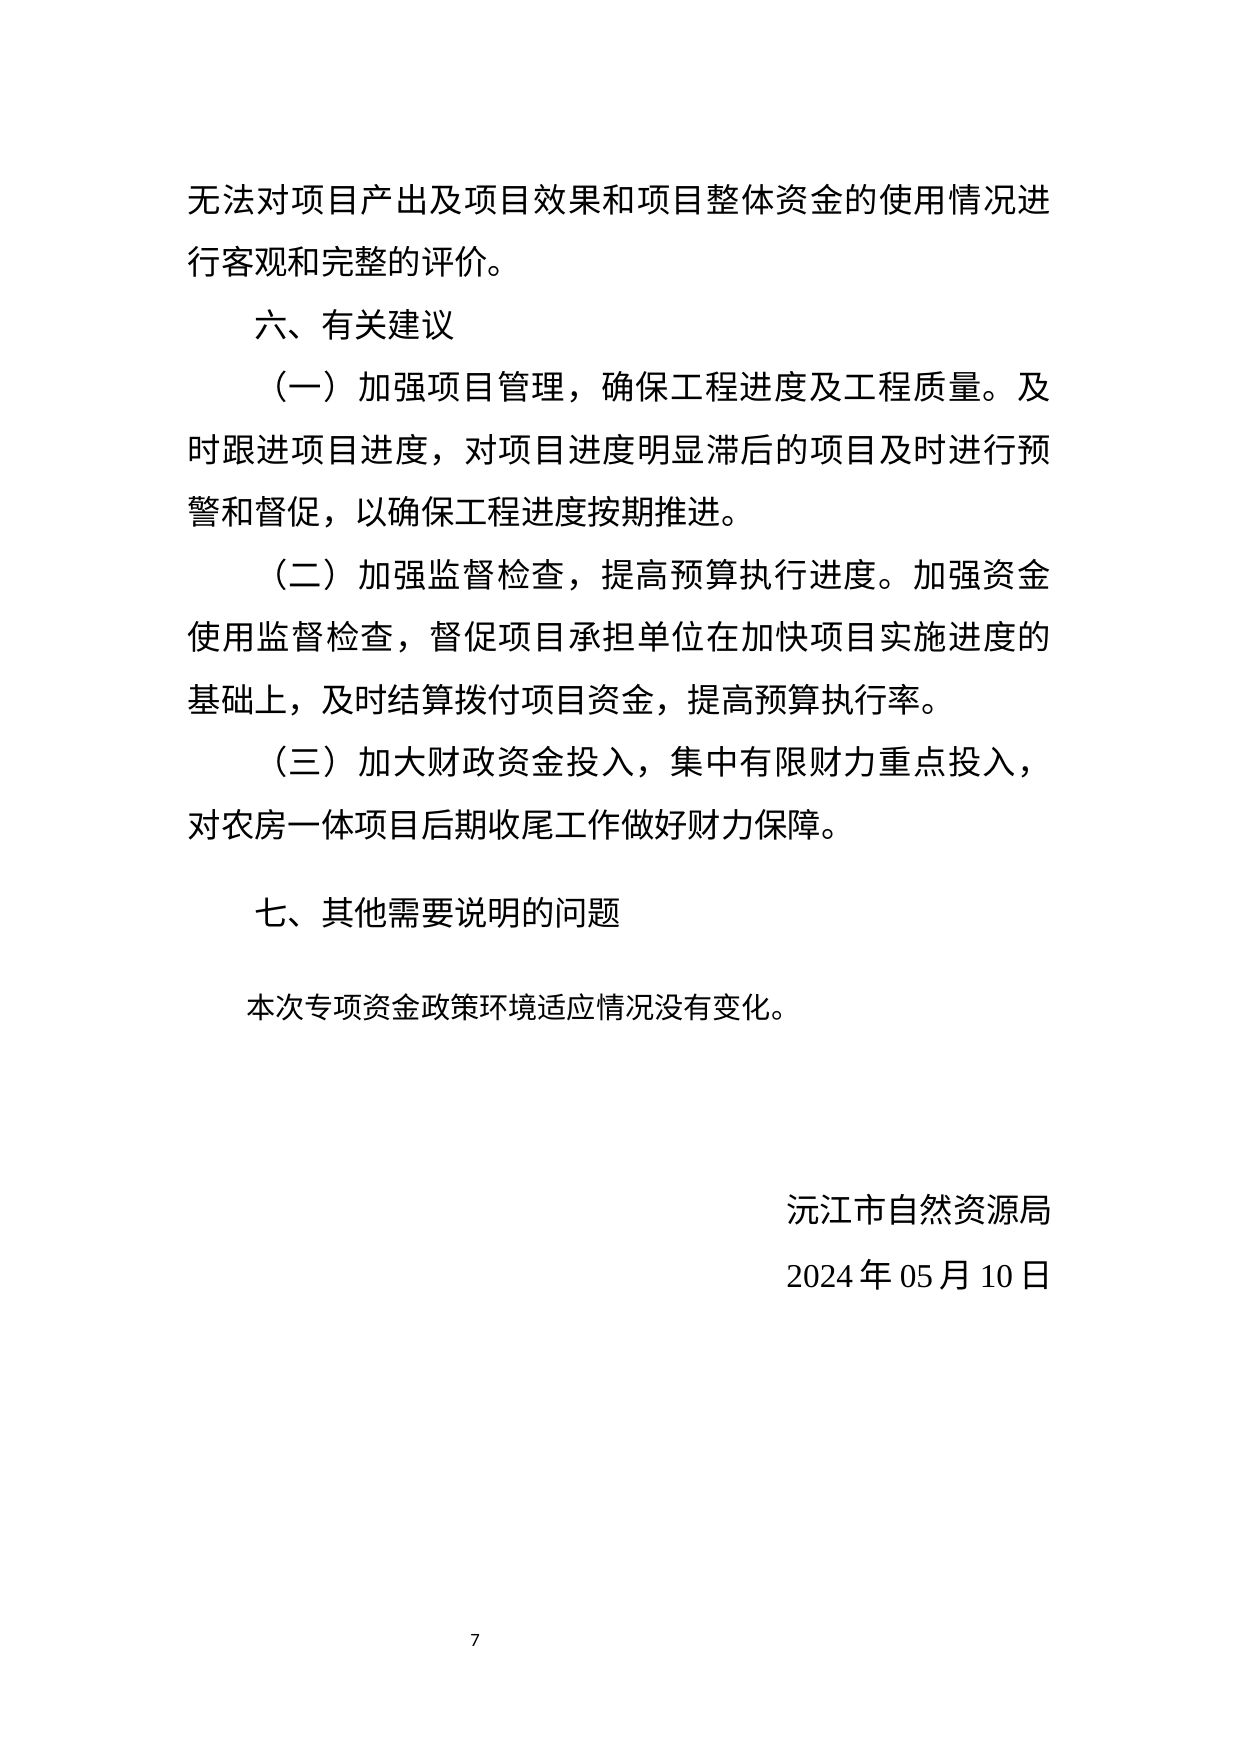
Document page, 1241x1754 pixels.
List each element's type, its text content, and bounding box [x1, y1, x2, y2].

text （三）加大财政资金投入，集中有限财力重点投入，对农房一体项目后期收尾工作做好财力保障。 [187, 724, 1053, 849]
text 本次专项资金政策环境适应情况没有变化。 [187, 973, 1053, 1038]
text （一）加强项目管理，确保工程进度及工程质量。及时跟进项目进度，对项目进度明显滞后的项目及时进行预警和督促，以确保工程进度按期推进。 [187, 349, 1053, 537]
text 2024年05月10日 [187, 1240, 1053, 1305]
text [187, 162, 1053, 287]
text 沅江市自然资源局 [187, 1175, 1053, 1240]
text 七、其他需要说明的问题 [187, 879, 1053, 944]
text （二）加强监督检查，提高预算执行进度。加强资金使用监督检查，督促项目承担单位在加快项目实施进度的基础上，及时结算拨付项目资金，提高预算执行率。 [187, 537, 1053, 724]
text 六、有关建议 [187, 287, 1053, 349]
